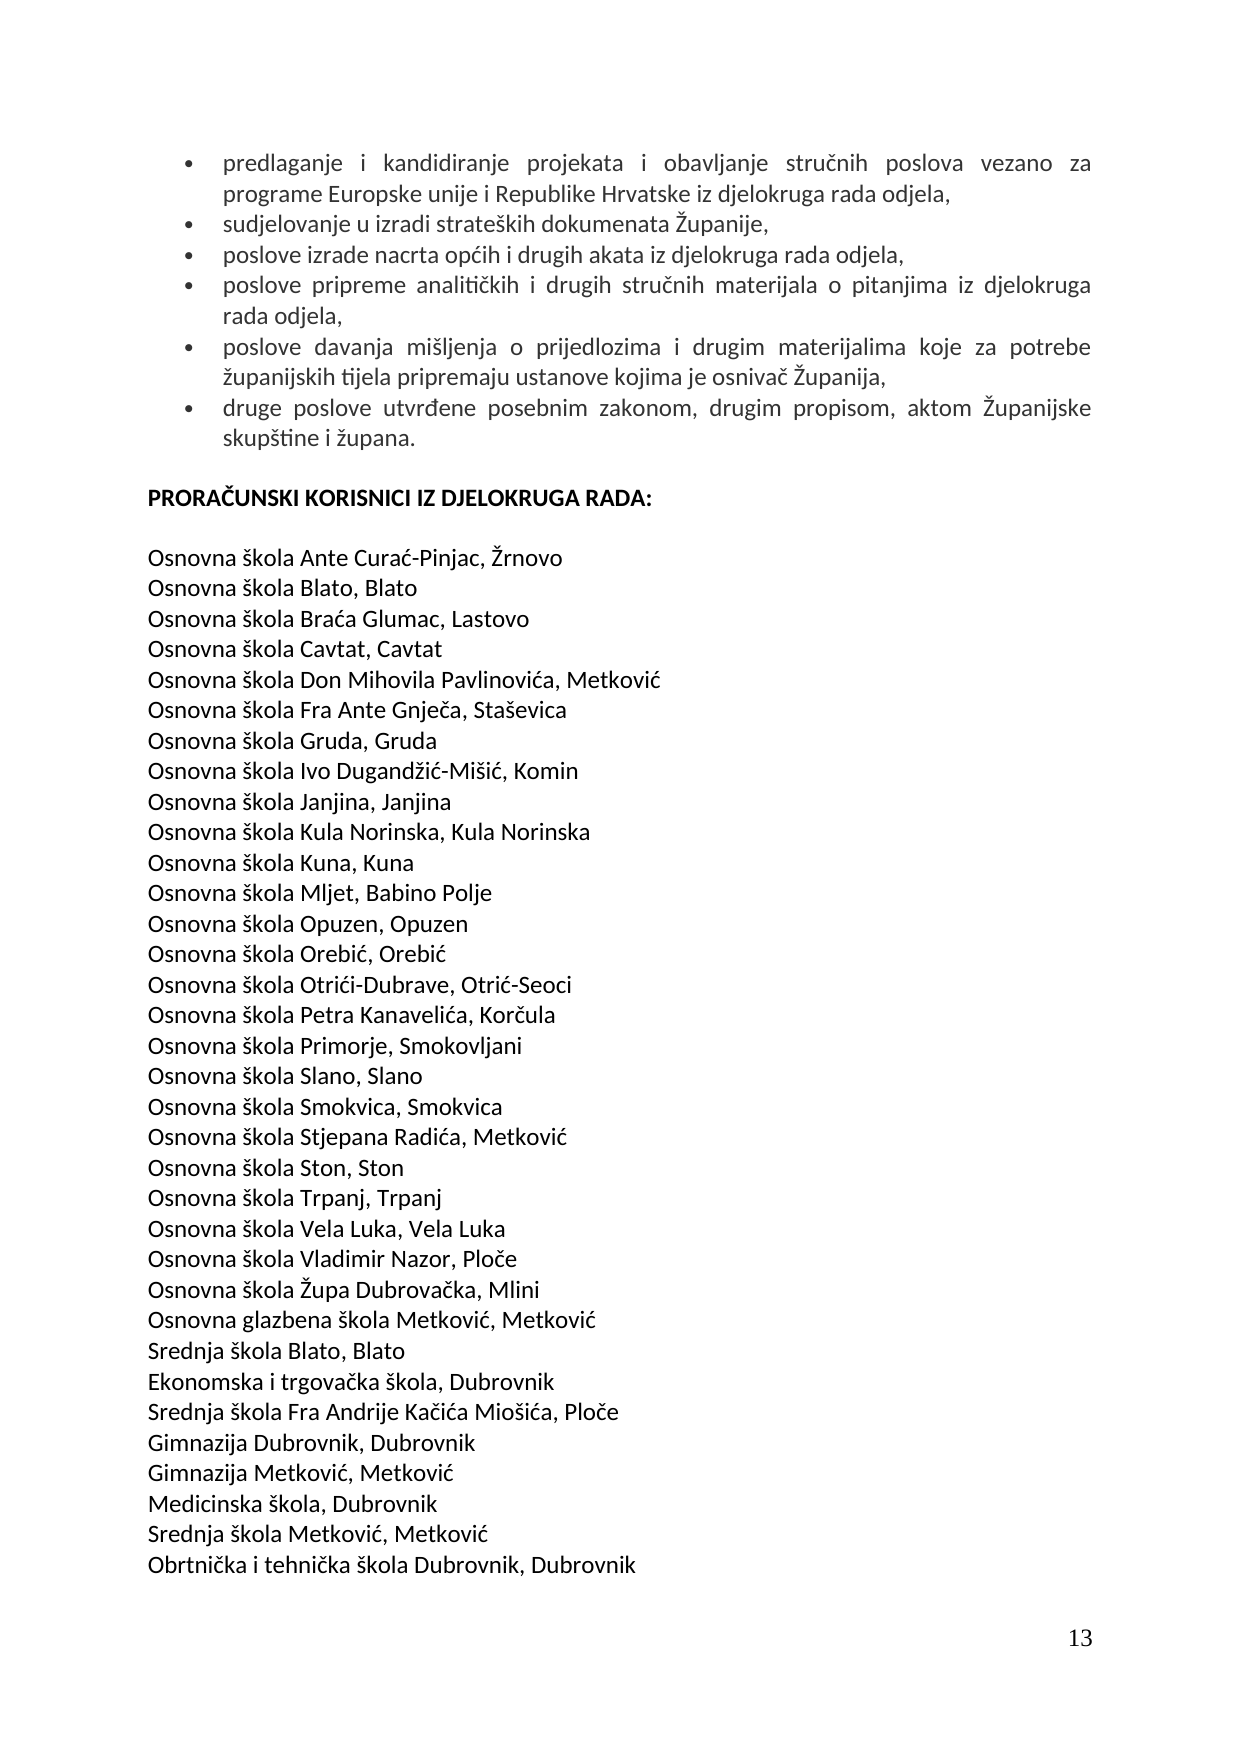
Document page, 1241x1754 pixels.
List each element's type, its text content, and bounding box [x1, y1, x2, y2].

text PRORAČUNSKI KORISNICI IZ DJELOKRUGA RADA: [148, 482, 1093, 512]
text Osnovna škola Trpanj, Trpanj [148, 1183, 1093, 1213]
text Osnovna škola Stjepana Radića, Metković [148, 1122, 1093, 1152]
text Gimnazija Dubrovnik, Dubrovnik [148, 1427, 1093, 1457]
text Osnovna glazbena škola Metković, Metković [148, 1305, 1093, 1335]
list sudjelovanje u izradi strateških dokumenata Županije, [185, 209, 1093, 239]
text Osnovna škola Smokvica, Smokvica [148, 1091, 1093, 1122]
text Osnovna škola Ston, Ston [148, 1152, 1093, 1183]
text Osnovna škola Župa Dubrovačka, Mlini [148, 1274, 1093, 1305]
text Obrtnička i tehnička škola Dubrovnik, Dubrovnik [148, 1549, 1093, 1579]
list poslove davanja mišljenja o prijedlozima i drugim materijalima koje za potrebe županijskih tijela pripremaju ustanove kojima je osnivač Županija, [185, 331, 1093, 392]
text Osnovna škola Ivo Dugandžić-Mišić, Komin [148, 755, 1093, 786]
text Osnovna škola Ante Curać-Pinjac, Žrnovo [148, 542, 1093, 572]
text Osnovna škola Otrići-Dubrave, Otrić-Seoci [148, 969, 1093, 999]
list poslove pripreme analitičkih i drugih stručnih materijala o pitanjima iz djelokruga rada odjela, [185, 270, 1093, 331]
text Osnovna škola Petra Kanavelića, Korčula [148, 999, 1093, 1030]
text Osnovna škola Vladimir Nazor, Ploče [148, 1244, 1093, 1274]
text Osnovna škola Primorje, Smokovljani [148, 1030, 1093, 1061]
text Osnovna škola Mljet, Babino Polje [148, 877, 1093, 908]
text Gimnazija Metković, Metković [148, 1457, 1093, 1488]
text Srednja škola Blato, Blato [148, 1335, 1093, 1366]
list poslove izrade nacrta općih i drugih akata iz djelokruga rada odjela, [185, 239, 1093, 270]
text Osnovna škola Gruda, Gruda [148, 725, 1093, 755]
text Srednja škola Metković, Metković [148, 1518, 1093, 1549]
text Osnovna škola Blato, Blato [148, 572, 1093, 603]
text Ekonomska i trgovačka škola, Dubrovnik [148, 1366, 1093, 1396]
text Osnovna škola Janjina, Janjina [148, 786, 1093, 816]
text Osnovna škola Kula Norinska, Kula Norinska [148, 816, 1093, 847]
text Osnovna škola Fra Ante Gnječa, Staševica [148, 694, 1093, 725]
text Srednja škola Fra Andrije Kačića Miošića, Ploče [148, 1396, 1093, 1427]
text Medicinska škola, Dubrovnik [148, 1488, 1093, 1518]
text Osnovna škola Slano, Slano [148, 1061, 1093, 1091]
text Osnovna škola Opuzen, Opuzen [148, 908, 1093, 938]
list druge poslove utvrđene posebnim zakonom, drugim propisom, aktom Županijske skupštine i župana. [185, 392, 1093, 453]
text Osnovna škola Vela Luka, Vela Luka [148, 1213, 1093, 1244]
text Osnovna škola Braća Glumac, Lastovo [148, 603, 1093, 633]
text Osnovna škola Cavtat, Cavtat [148, 633, 1093, 664]
text Osnovna škola Kuna, Kuna [148, 847, 1093, 877]
text Osnovna škola Don Mihovila Pavlinovića, Metković [148, 664, 1093, 694]
text Osnovna škola Orebić, Orebić [148, 938, 1093, 969]
list predlaganje i kandidiranje projekata i obavljanje stručnih poslova vezano za programe Europske unije i Republike Hrvatske iz djelokruga rada odjela, [185, 148, 1093, 209]
